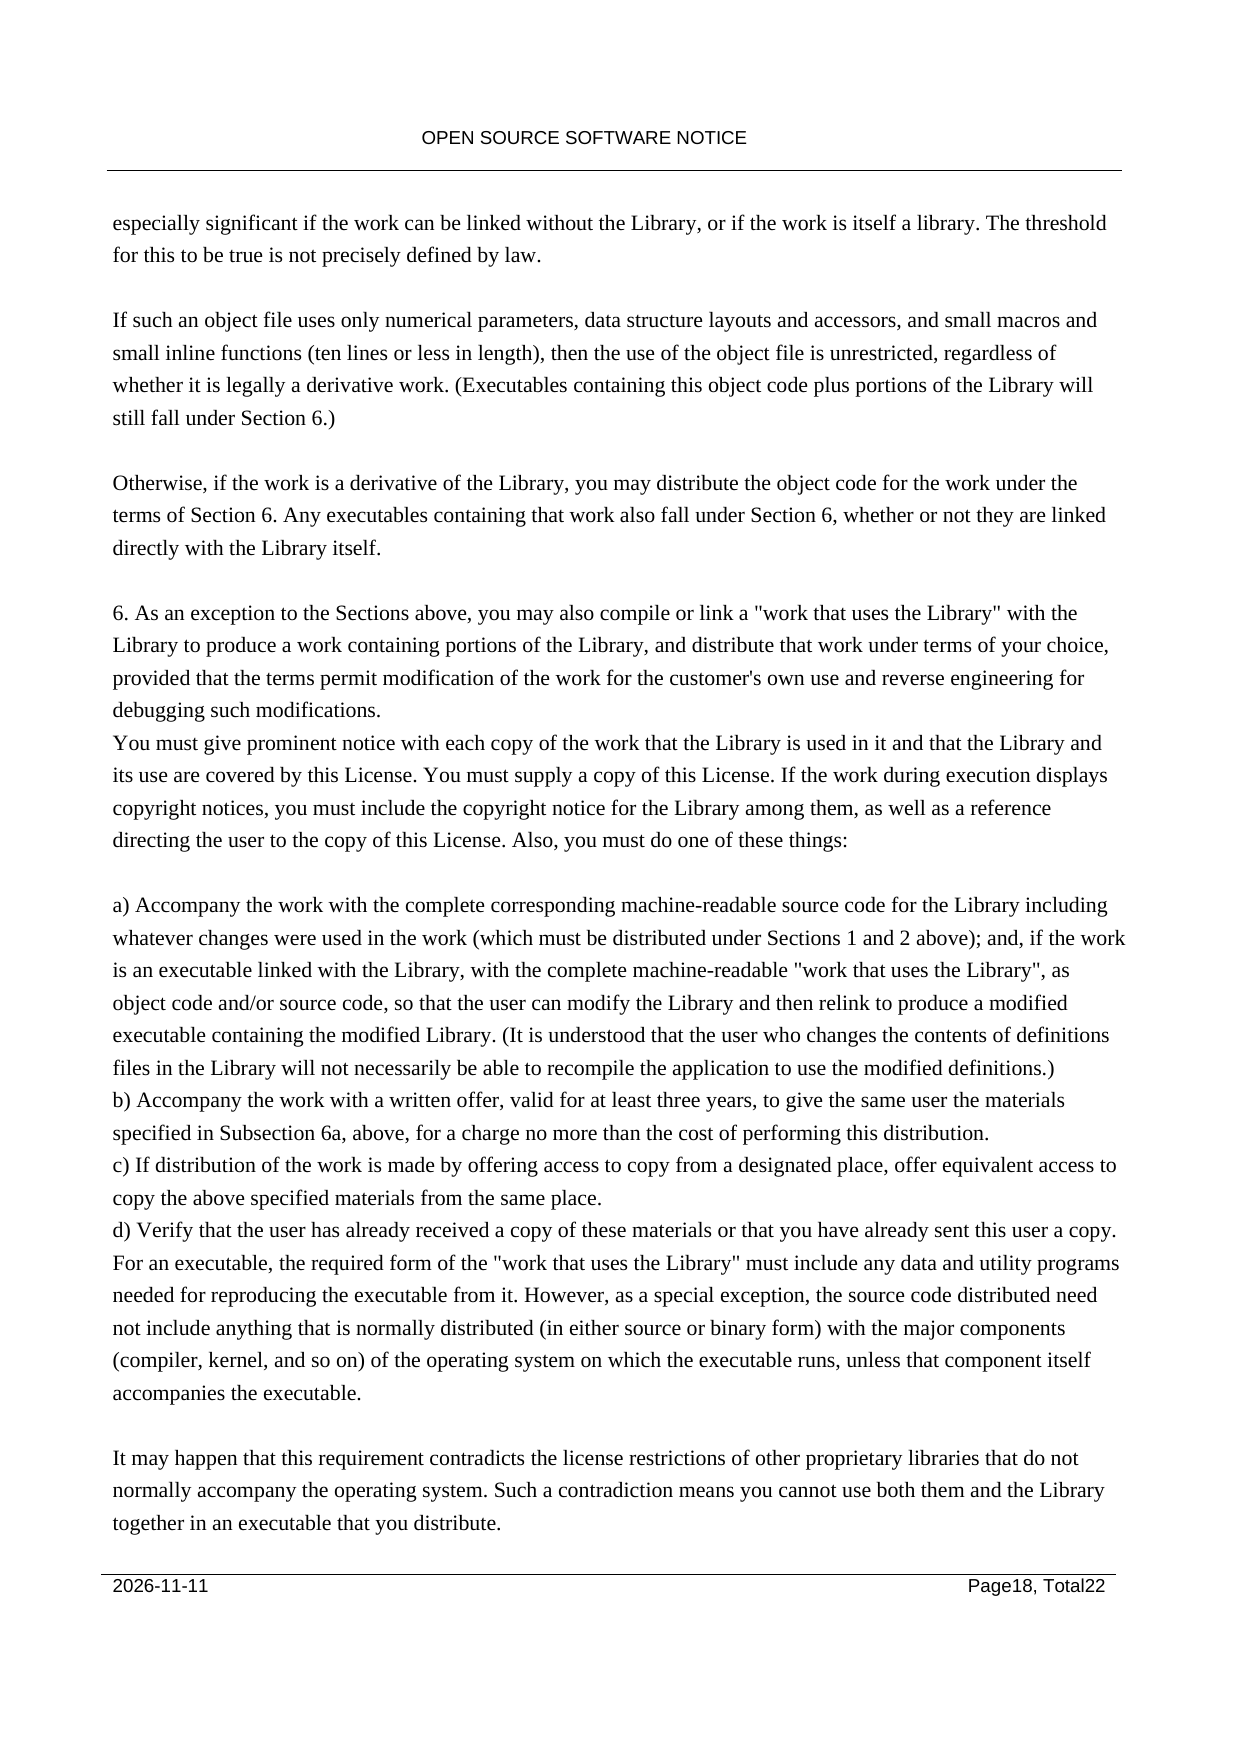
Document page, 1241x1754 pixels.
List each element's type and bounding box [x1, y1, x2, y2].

text [112, 206, 1128, 1539]
